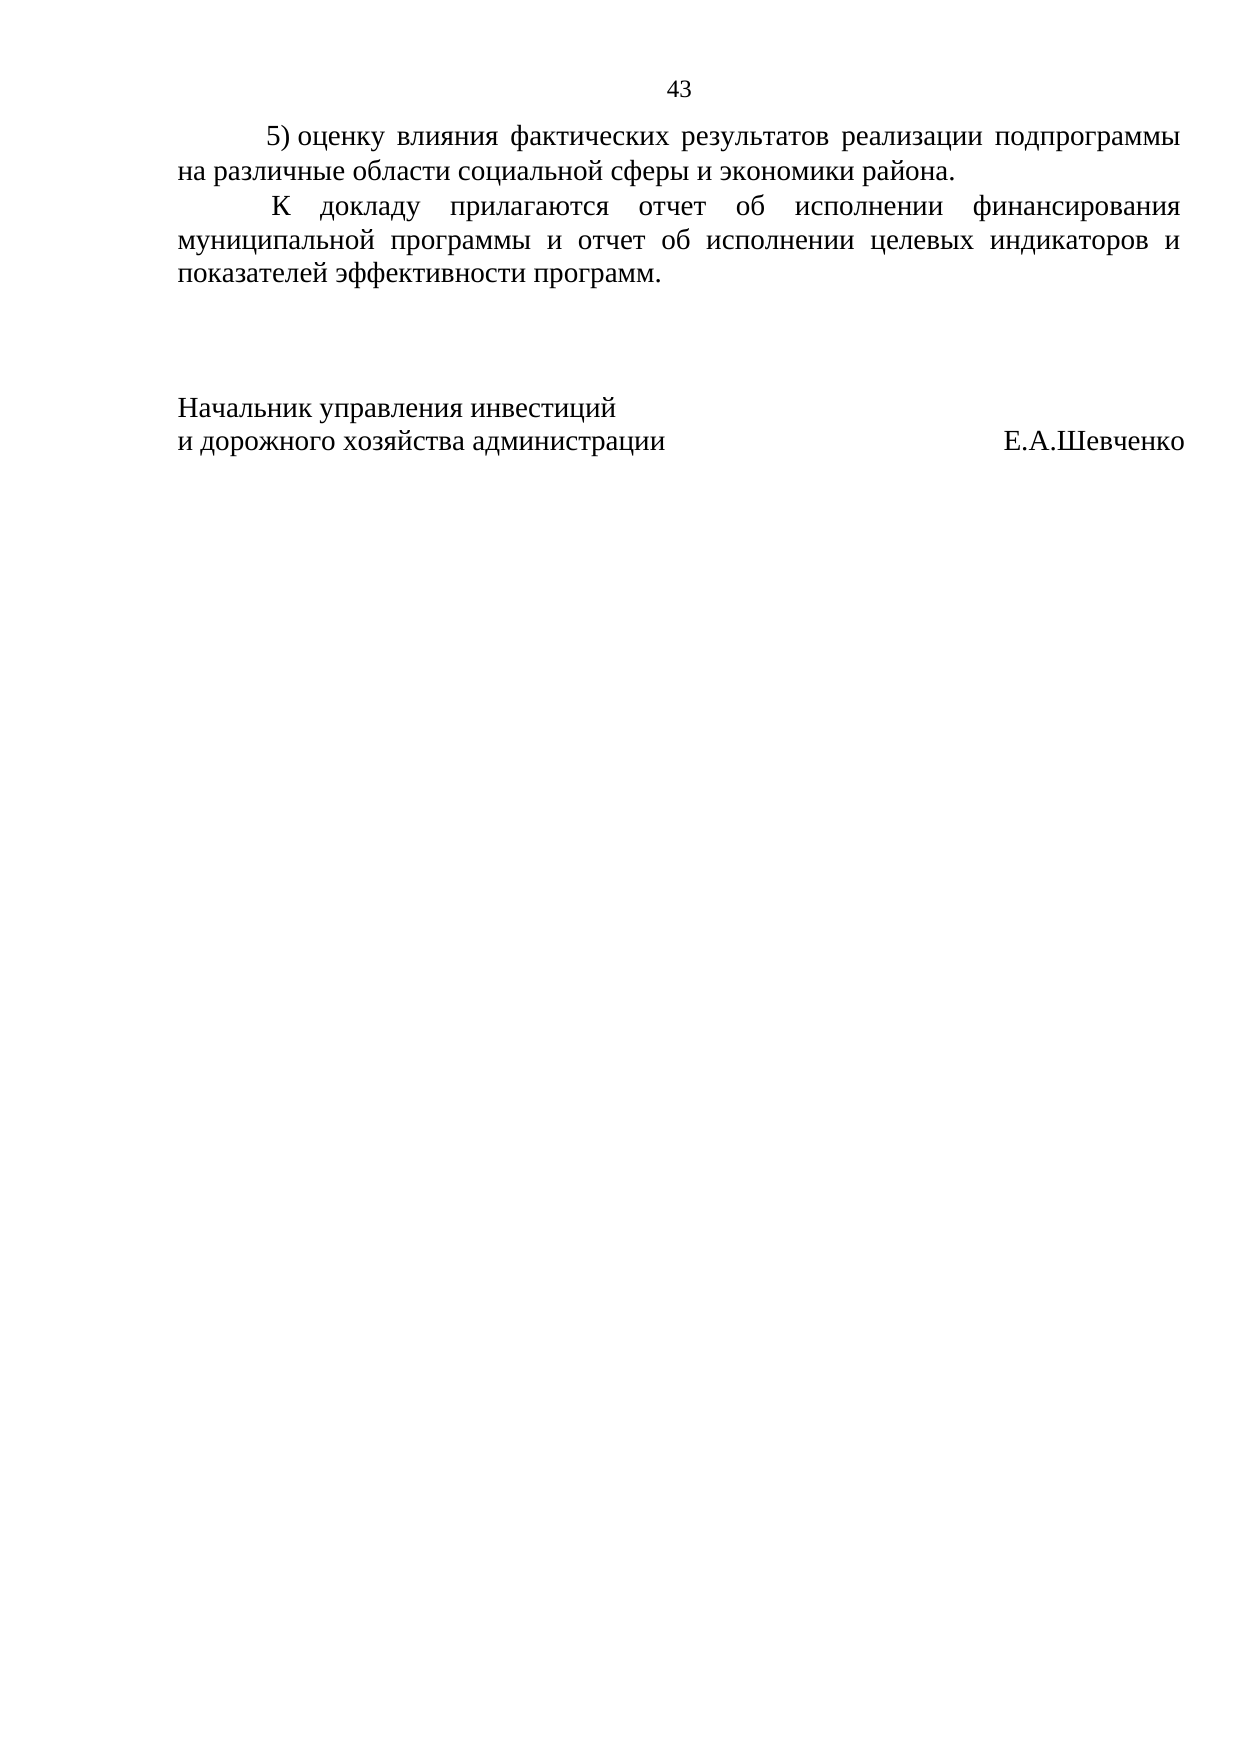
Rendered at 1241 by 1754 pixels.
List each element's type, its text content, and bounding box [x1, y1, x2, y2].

table_header Начальник управления инвестиций и дорожного хозяйства администрации [166, 390, 812, 457]
text К докладу прилагаются отчет об исполнении финансирования муниципальной программы и отчет об исполнении целевых индикаторов и показателей эффективности программ. [177, 188, 1181, 289]
table_header Е.А.Шевченко [812, 390, 1196, 457]
text 5) оценку влияния фактических результатов реализации подпрограммы на различные области социальной сферы и экономики района. [177, 118, 1181, 187]
